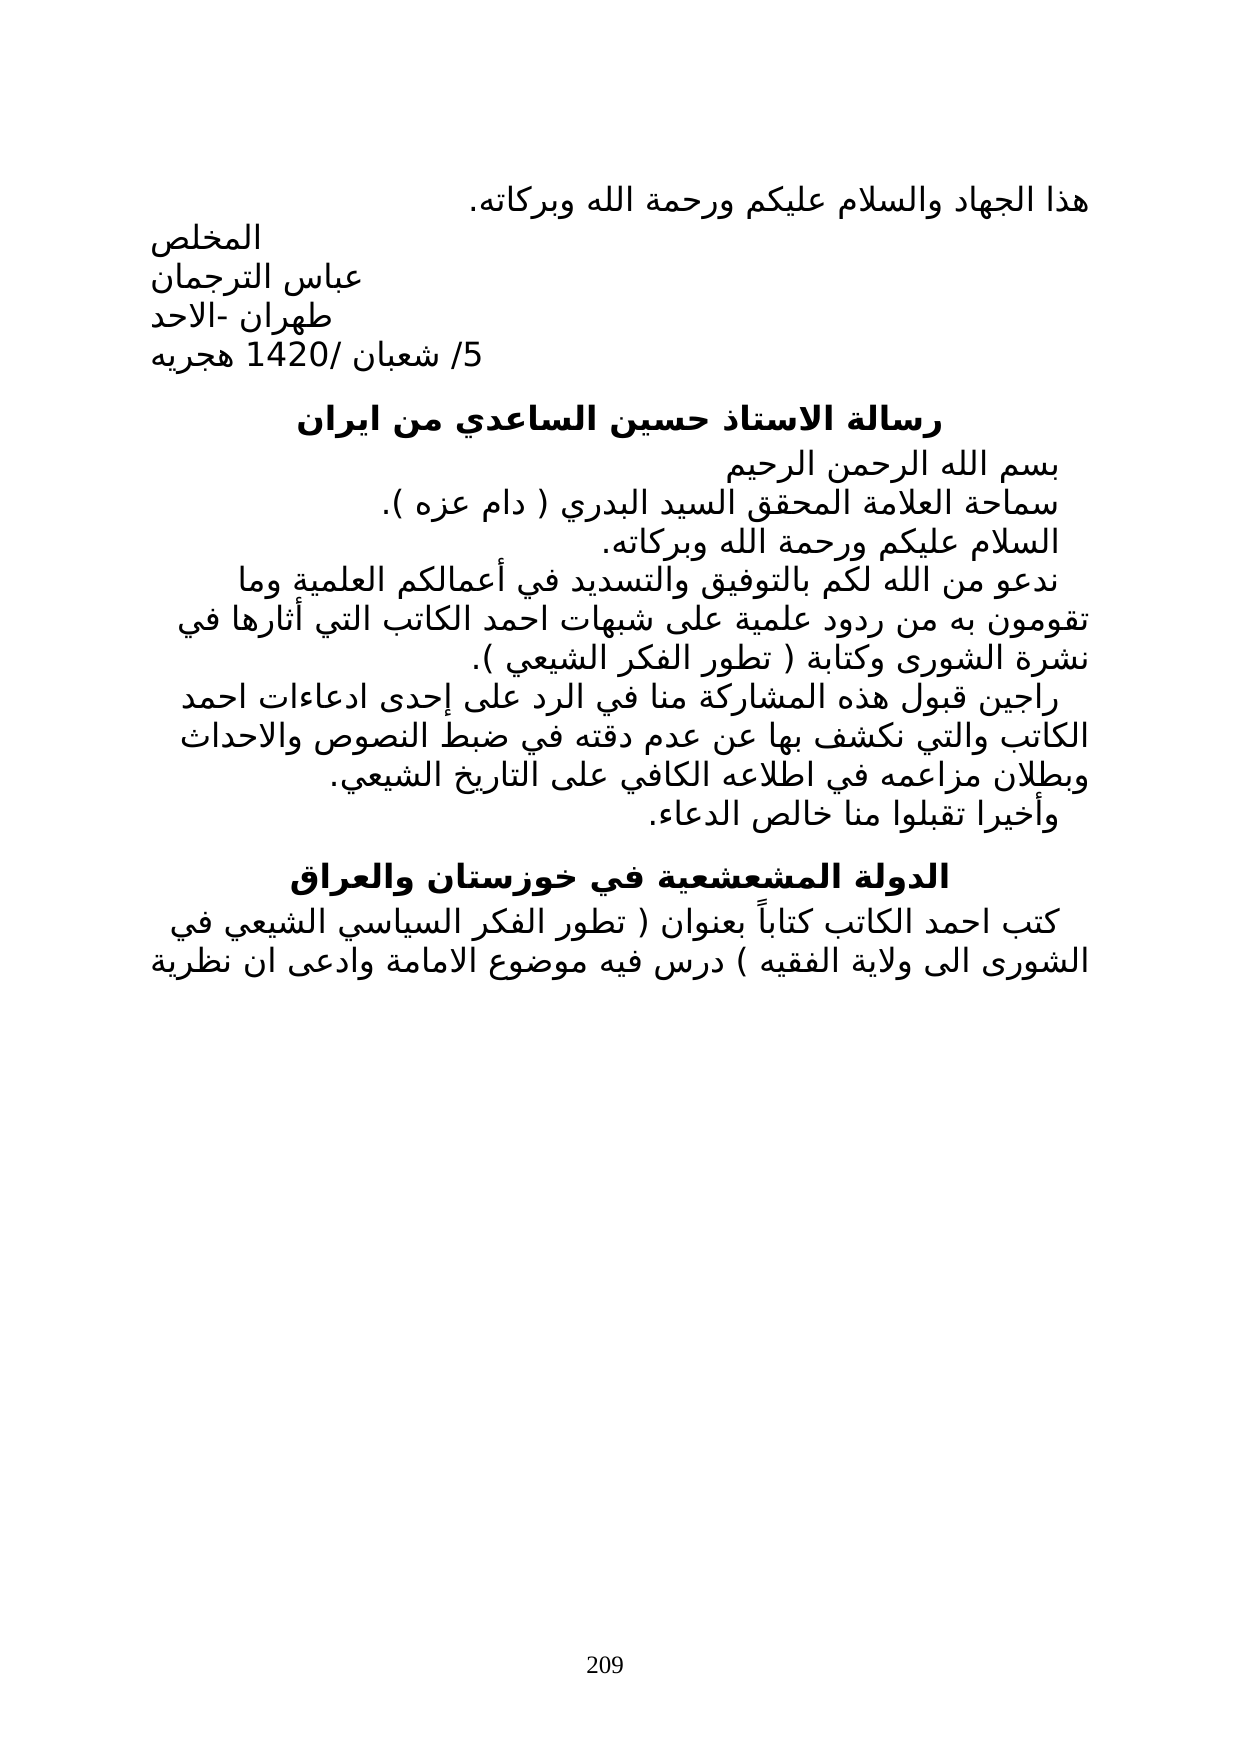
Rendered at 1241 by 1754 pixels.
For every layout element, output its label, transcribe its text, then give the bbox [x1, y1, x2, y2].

text سماحة العلامة المحقق السيد البدري ( دام عزه ). [150, 483, 1090, 522]
text السلام عليكم ورحمة الله وبركاته. [150, 522, 1090, 561]
text المخلص [150, 219, 1090, 258]
text كتب احمد الكاتب كتاباً بعنوان ( تطور الفكر السياسي الشيعي في الشورى الى ولاية الفقيه ) درس فيه موضوع الامامة وادعى ان نظرية [150, 903, 1090, 981]
text ندعو من الله لكم بالتوفيق والتسديد في أعمالكم العلمية وما تقومون به من ردود علمية على شبهات احمد الكاتب التي أثارها في نشرة الشورى وكتابة ( تطور الفكر الشيعي ). [150, 561, 1090, 677]
text وأخيرا تقبلوا منا خالص الدعاء. [150, 794, 1090, 833]
text عباس الترجمان [150, 258, 1090, 297]
text رسالة الاستاذ حسين الساعدي من ايران [150, 399, 1090, 438]
text الدولة المشعشعية في خوزستان والعراق [150, 858, 1090, 897]
text طهران -الاحد [150, 297, 1090, 335]
text هذا الجهاد والسلام عليكم ورحمة الله وبركاته. [150, 180, 1090, 219]
text 5/ شعبان /1420 هجريه [150, 335, 1090, 374]
text راجين قبول هذه المشاركة منا في الرد على إحدى ادعاءات احمد الكاتب والتي نكشف بها عن عدم دقته في ضبط النصوص والاحداث وبطلان مزاعمه في اطلاعه الكافي على التاريخ الشيعي. [150, 677, 1090, 794]
text بسم الله الرحمن الرحيم [150, 444, 1090, 483]
